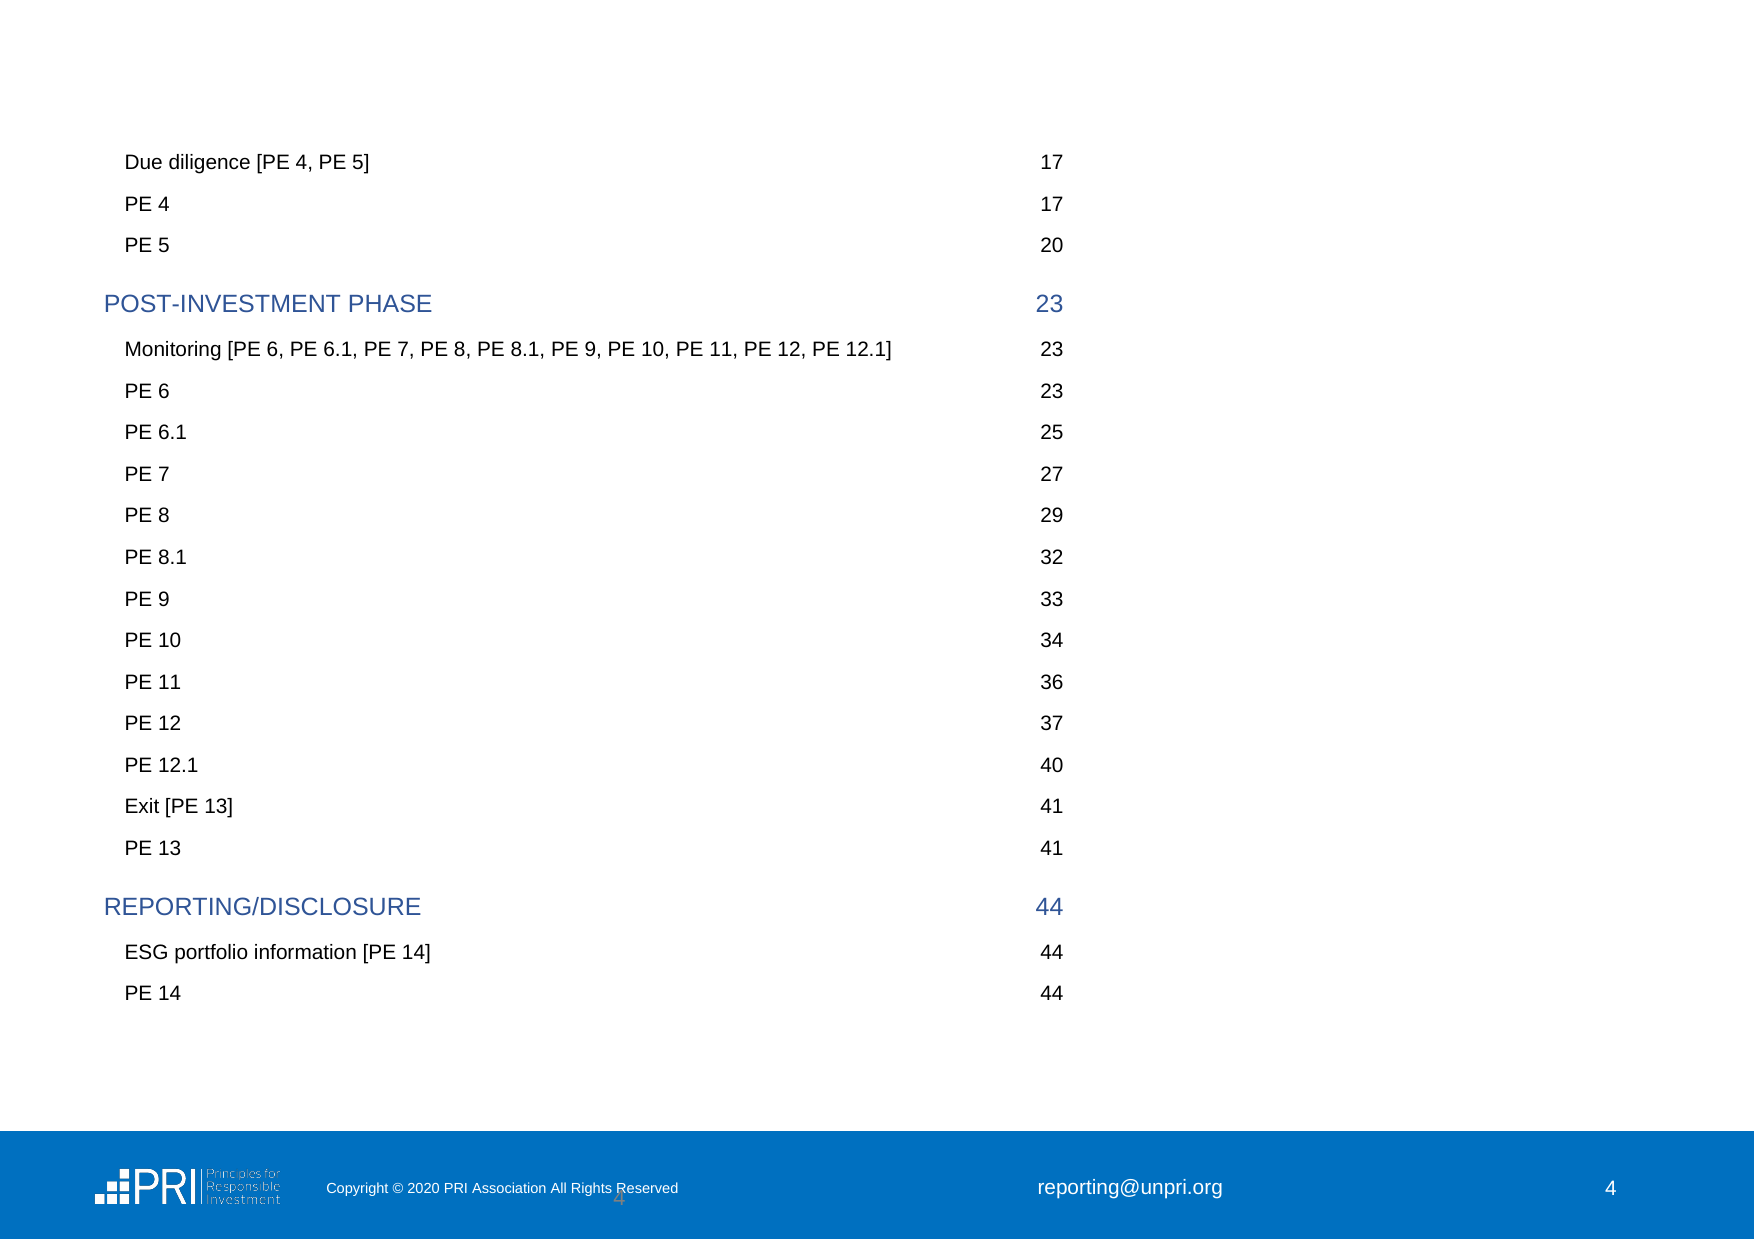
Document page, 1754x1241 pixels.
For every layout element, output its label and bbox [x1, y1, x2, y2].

picture [92, 1166, 282, 1207]
